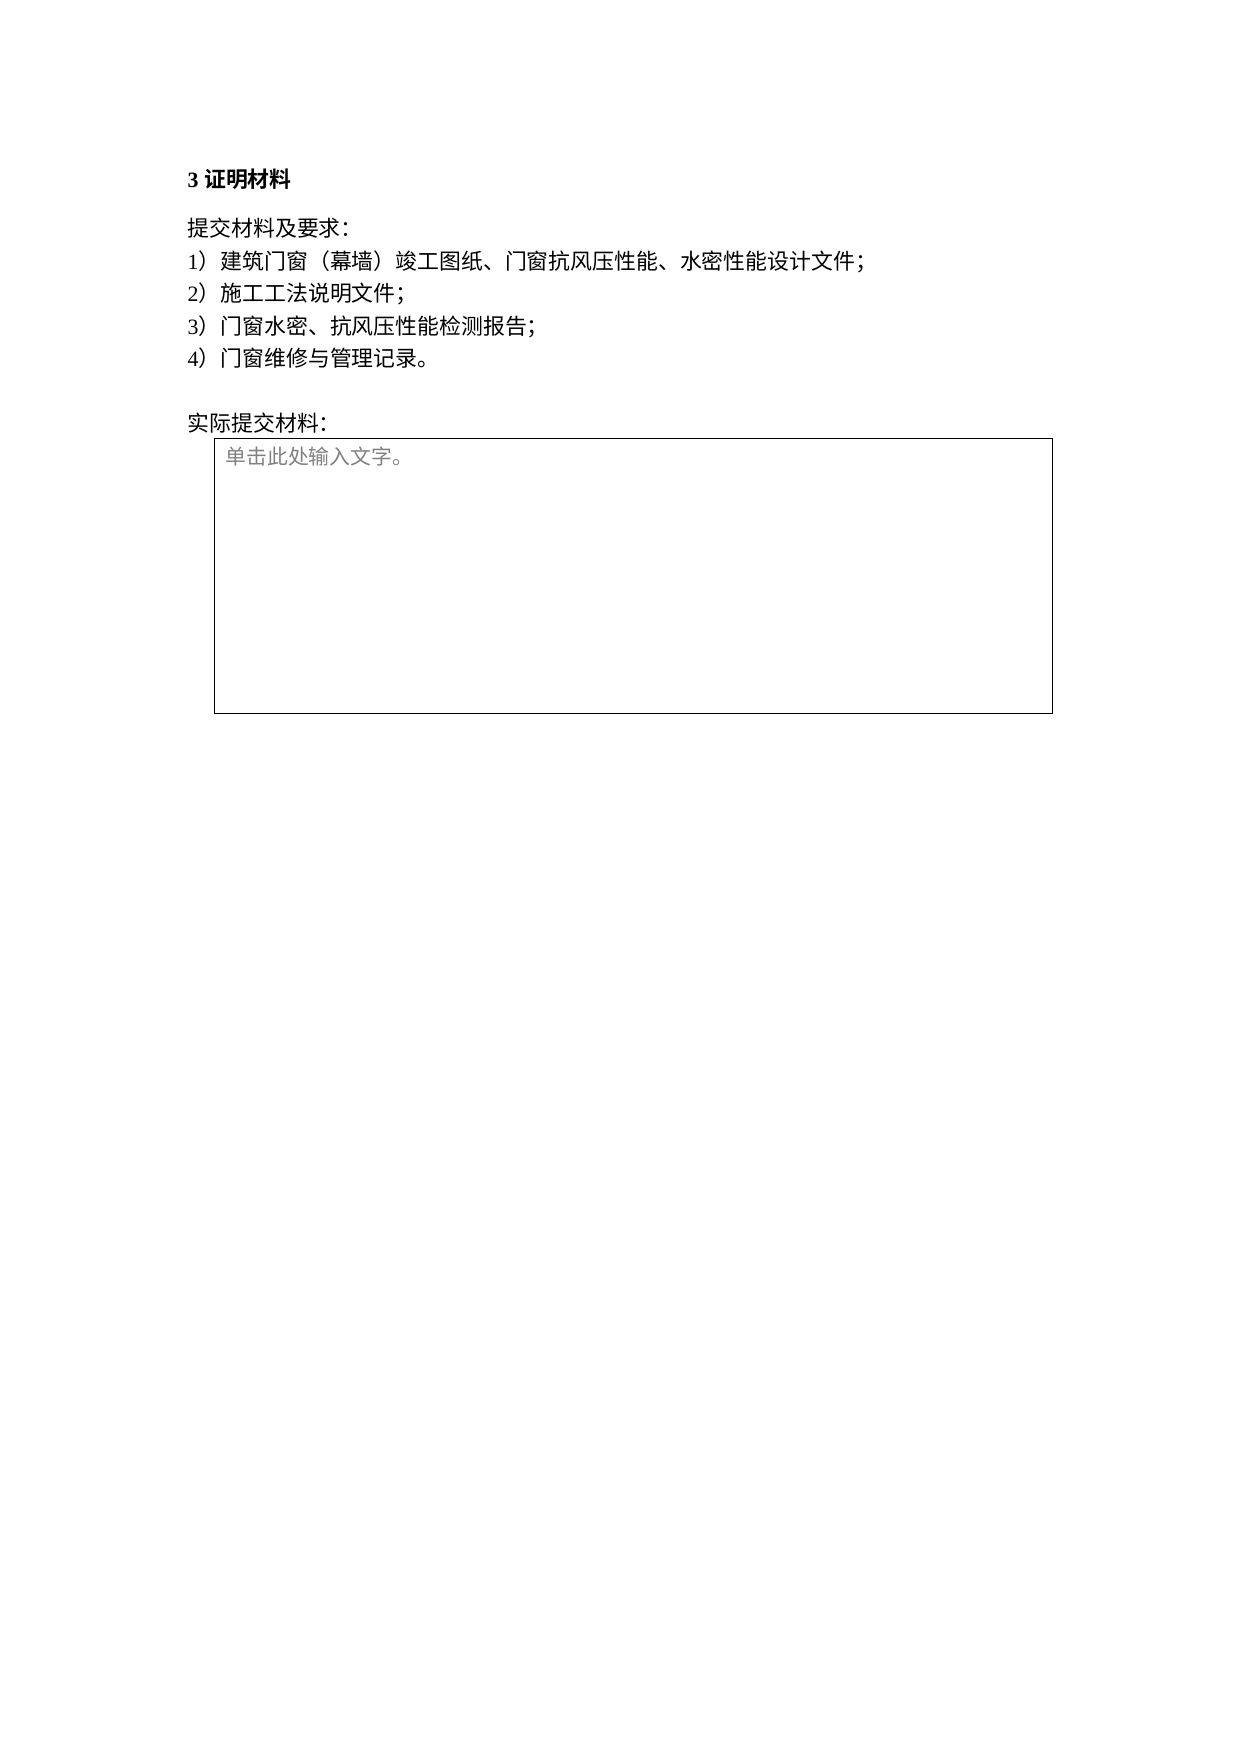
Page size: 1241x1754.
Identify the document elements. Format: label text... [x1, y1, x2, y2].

text 实际提交材料： [187, 406, 1053, 438]
text 4）门窗维修与管理记录。 [187, 341, 1053, 373]
text 2）施工工法说明文件； [187, 276, 1053, 308]
table_header 单击此处输入文字。 [215, 439, 1052, 713]
text 3 证明材料 [187, 162, 1053, 194]
text 提交材料及要求： [187, 211, 1053, 243]
text 1）建筑门窗（幕墙）竣工图纸、门窗抗风压性能、水密性能设计文件； [187, 243, 1053, 276]
text 3）门窗水密、抗风压性能检测报告； [187, 308, 1053, 341]
